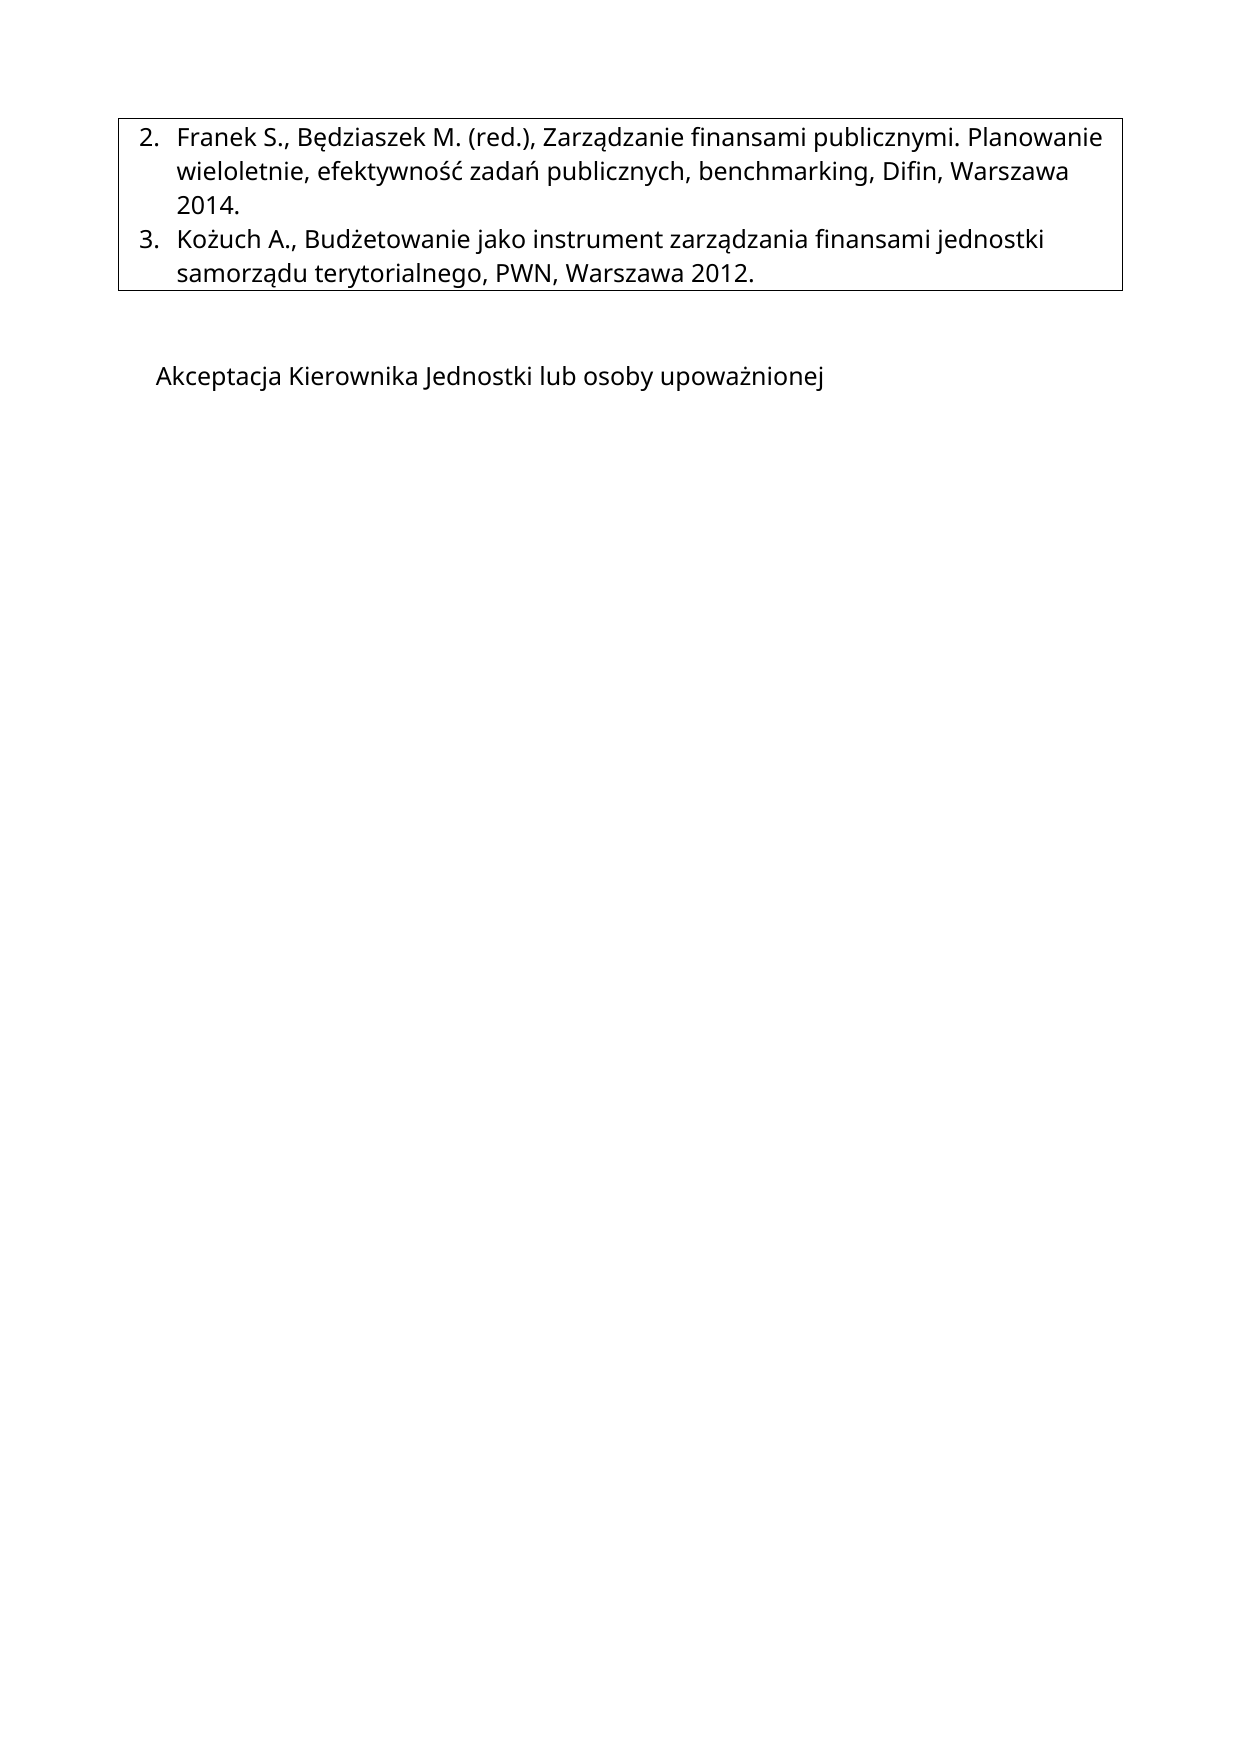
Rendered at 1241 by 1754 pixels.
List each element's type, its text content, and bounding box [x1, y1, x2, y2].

text Akceptacja Kierownika Jednostki lub osoby upoważnionej [156, 359, 1122, 393]
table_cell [119, 119, 1122, 289]
